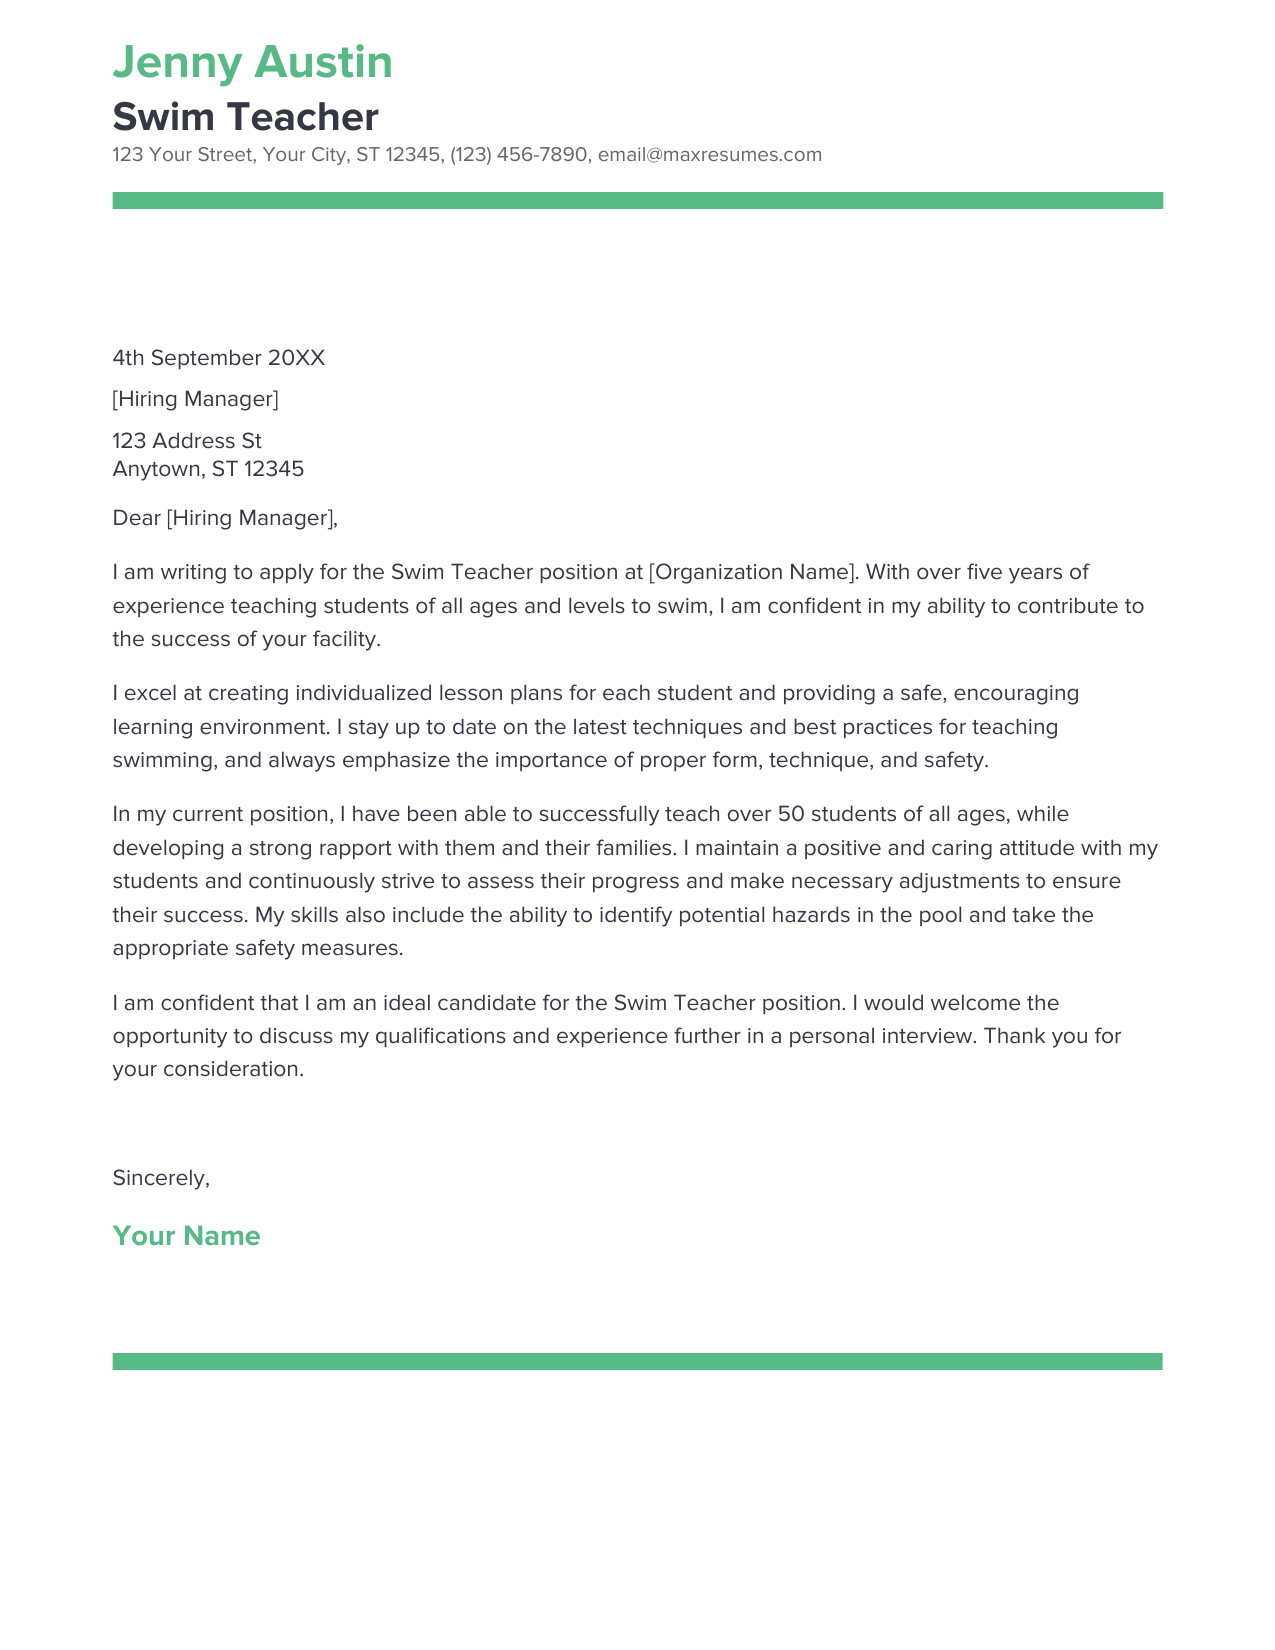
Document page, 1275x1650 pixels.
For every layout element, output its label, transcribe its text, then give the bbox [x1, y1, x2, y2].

text I excel at creating individualized lesson plans for each student and providing a safe, encouraging learning environment. I stay up to date on the latest techniques and best practices for teaching swimming, and always emphasize the importance of proper form, technique, and safety. [112, 680, 1162, 774]
text I am confident that I am an ideal candidate for the Swim Teacher position. I would welcome the opportunity to discuss my qualifications and experience further in a personal interview. Thank you for your consideration. [112, 989, 1162, 1084]
text Anytown, ST 12345 [112, 456, 1162, 483]
picture [112, 192, 1164, 209]
text Sincerely, [112, 1164, 1162, 1192]
text Your Name [112, 1218, 1162, 1287]
picture [112, 1353, 1163, 1370]
text 123 Address St [112, 428, 1162, 456]
text Dear [Hiring Manager], [112, 504, 1162, 532]
text I am writing to apply for the Swim Teacher position at [Organization Name]. With over five years of experience teaching students of all ages and levels to swim, I am confident in my ability to contribute to the success of your facility. [112, 558, 1162, 653]
text 4th September 20XX [Hiring Manager] [112, 344, 1162, 414]
text 123 Your Street, Your City, ST 12345, (123) 456-7890, email@maxresumes.com [112, 142, 1162, 168]
text In my current position, I have been able to successfully teach over 50 students of all ages, while developing a strong rapport with them and their families. I maintain a positive and caring attitude with my students and continuously strive to assess their progress and make necessary adjustments to ensure their success. My skills also include the ability to identify potential hazards in the pool and take the appropriate safety measures. [112, 801, 1162, 962]
text Jenny Austin Swim Teacher [112, 33, 1162, 142]
